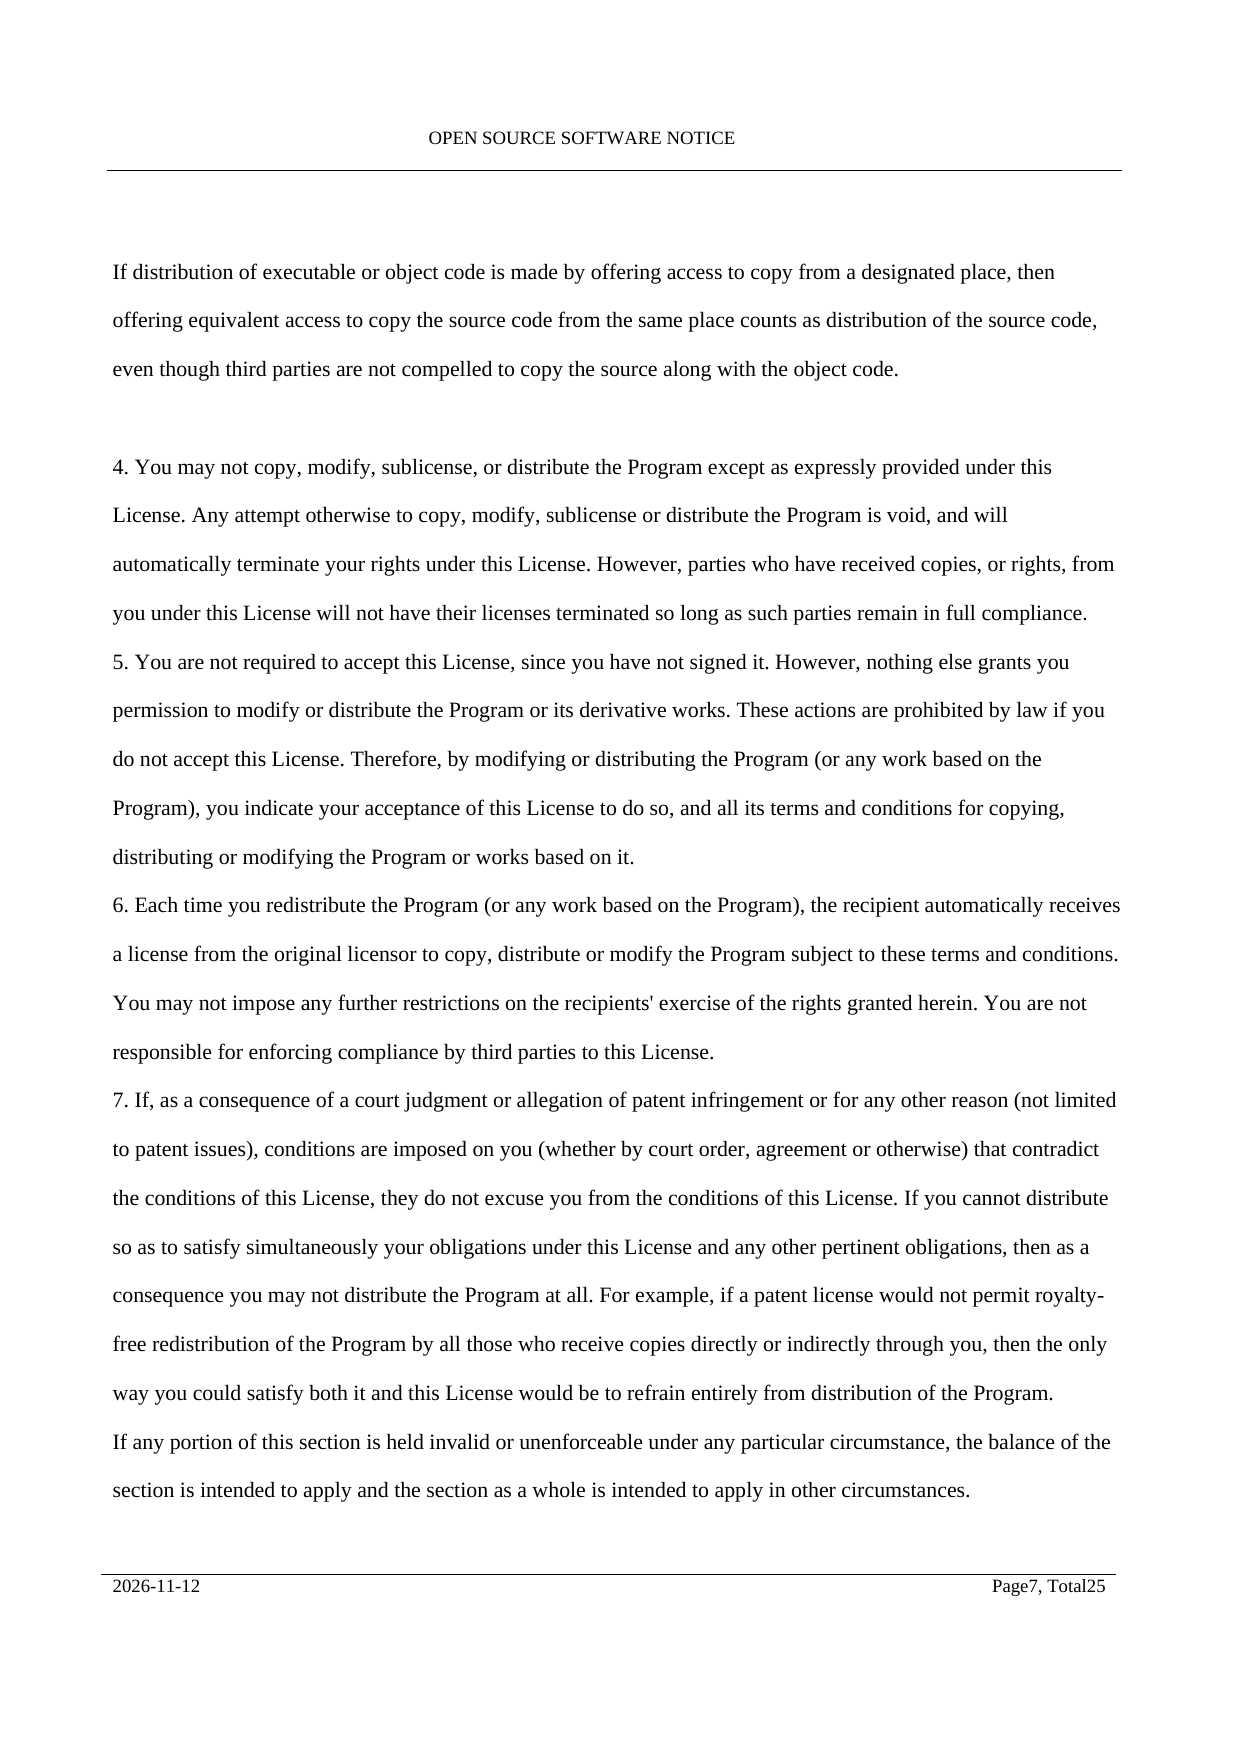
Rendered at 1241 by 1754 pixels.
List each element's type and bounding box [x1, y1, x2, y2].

text [112, 206, 1128, 1506]
